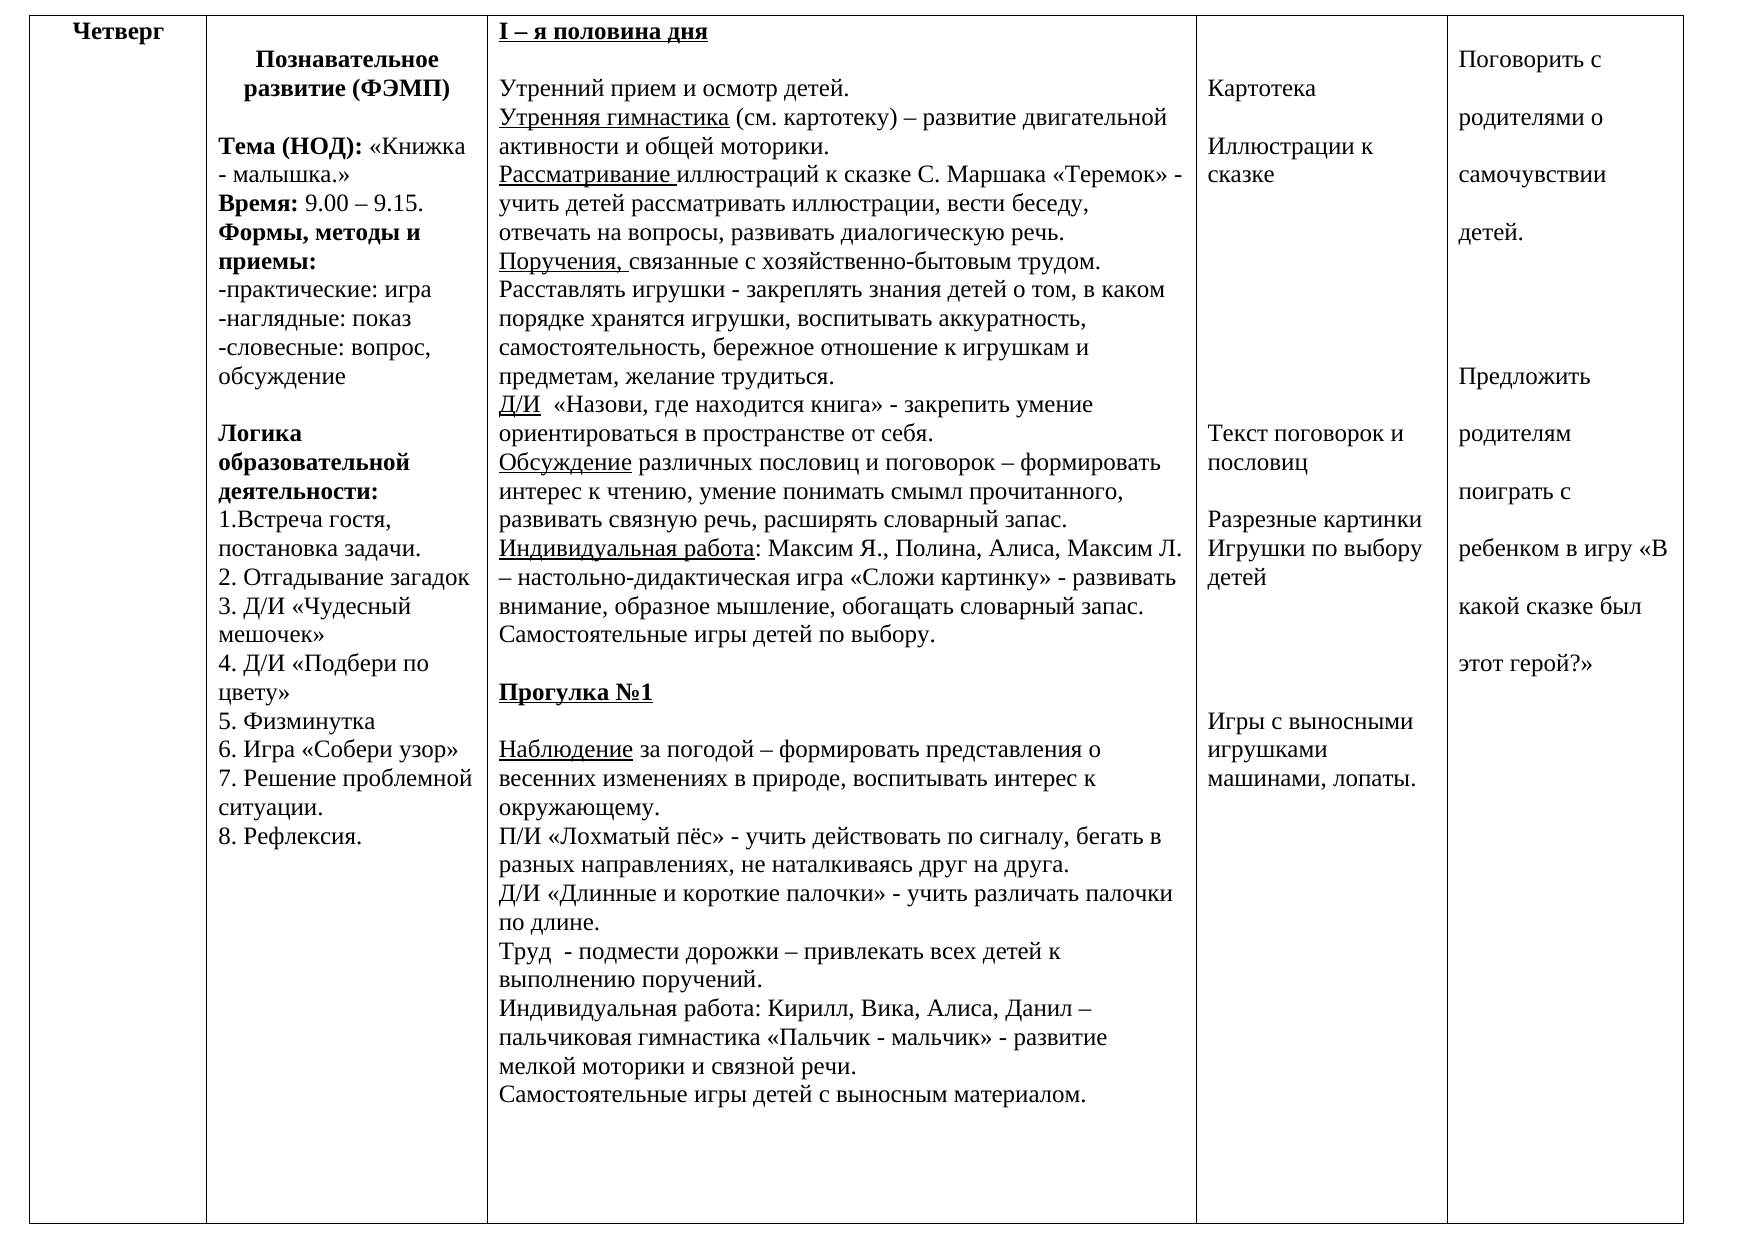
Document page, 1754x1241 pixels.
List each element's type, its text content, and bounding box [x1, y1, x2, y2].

table_cell 04.04.2019 Четверг [30, 16, 206, 1223]
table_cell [488, 16, 1196, 1223]
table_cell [1197, 16, 1447, 1223]
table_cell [1448, 16, 1683, 1223]
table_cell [207, 16, 487, 1223]
